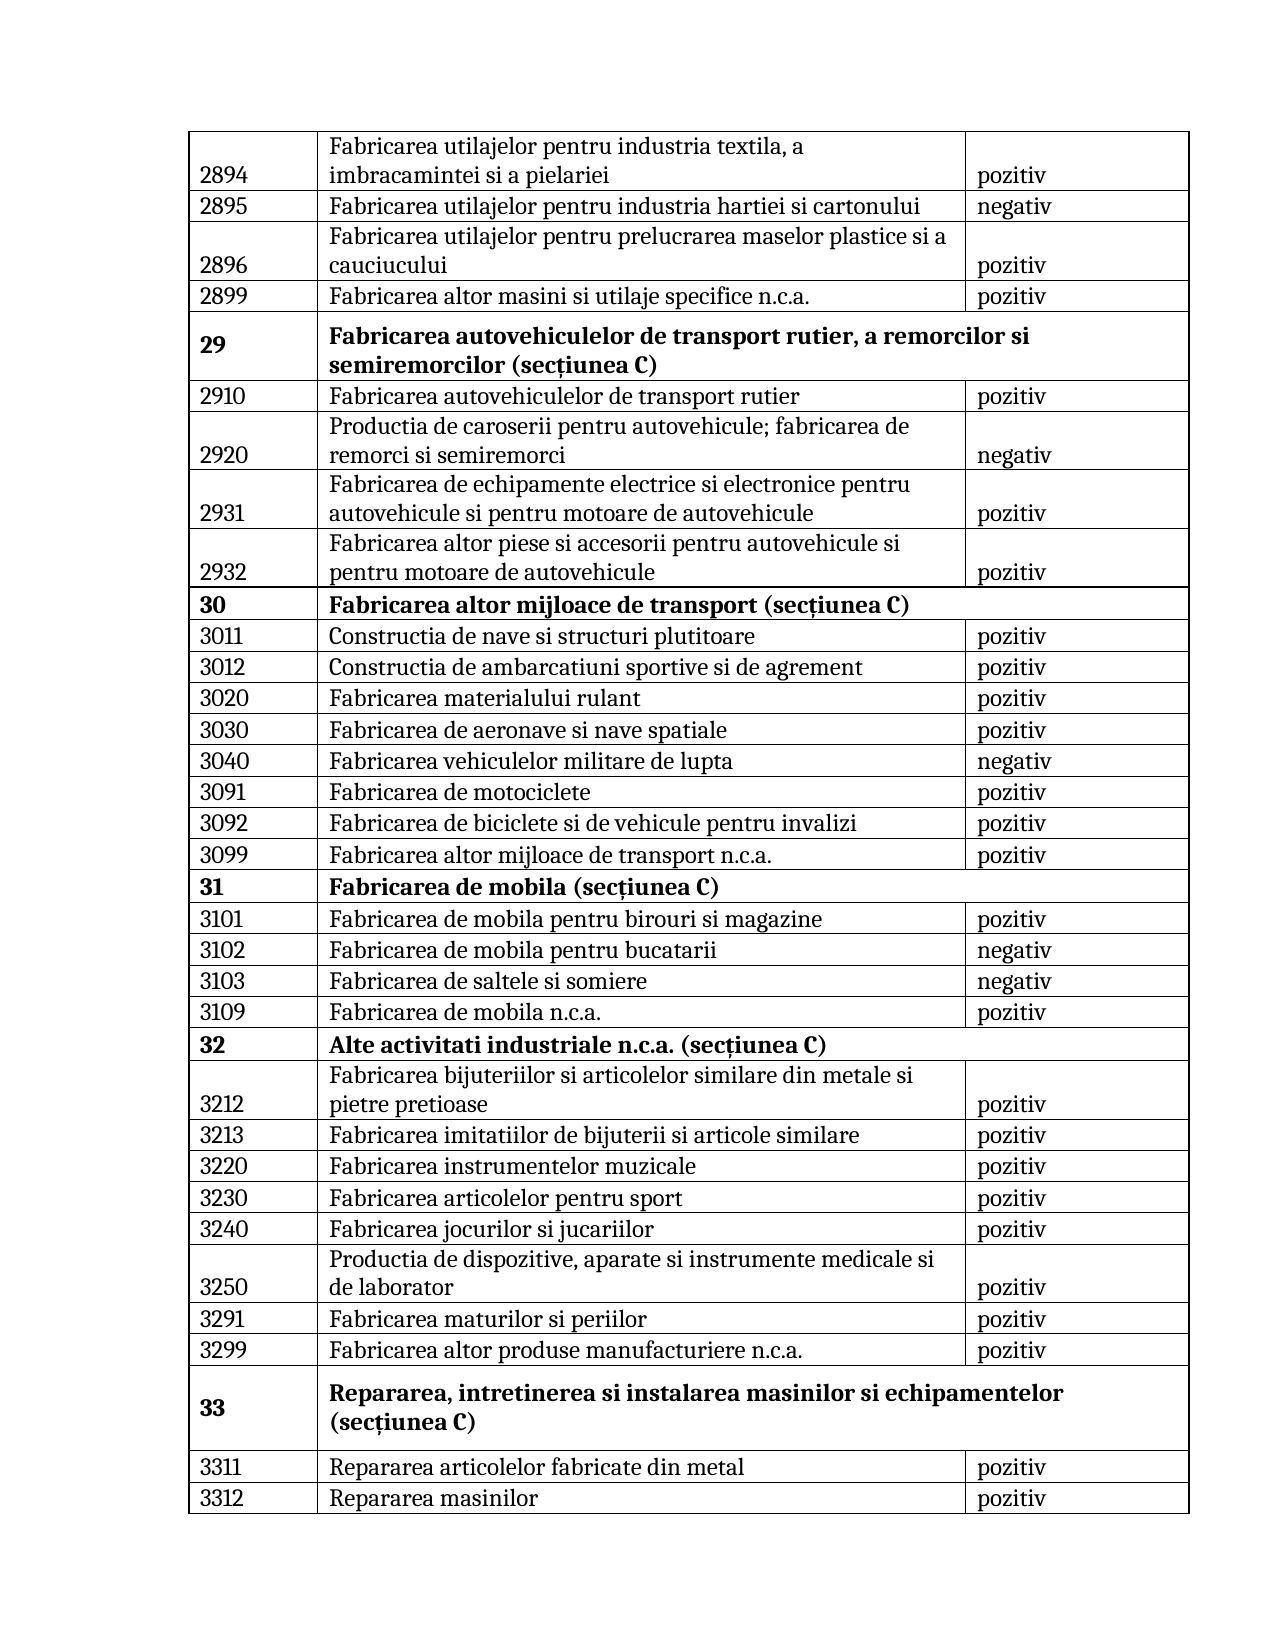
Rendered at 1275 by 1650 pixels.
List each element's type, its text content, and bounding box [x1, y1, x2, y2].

table_cell pozitiv [966, 281, 1188, 311]
table_cell 32 [190, 1028, 317, 1060]
table_cell 3220 [190, 1151, 317, 1181]
table_cell 3030 [190, 714, 317, 744]
table_cell 3103 [190, 966, 317, 996]
table_cell 29 [190, 312, 317, 379]
table_cell Fabricarea articolelor pentru sport [318, 1182, 965, 1212]
table_cell Fabricarea de mobila (secțiunea C) [318, 870, 1188, 902]
table_cell 3311 [190, 1451, 317, 1482]
table_cell 3212 [190, 1061, 317, 1118]
table_cell Fabricarea imitatiilor de bijuterii si articole similare [318, 1120, 965, 1150]
table_cell 2894 [190, 132, 317, 190]
table_cell pozitiv [966, 1451, 1188, 1482]
table_cell pozitiv [966, 903, 1188, 933]
table_cell pozitiv [966, 1182, 1188, 1212]
table_cell pozitiv [966, 529, 1188, 586]
table_cell 3020 [190, 683, 317, 713]
table_cell 2932 [190, 529, 317, 586]
table_cell Repararea masinilor [318, 1483, 965, 1513]
table_cell pozitiv [966, 1245, 1188, 1302]
table_cell pozitiv [966, 714, 1188, 744]
table_cell pozitiv [966, 470, 1188, 528]
table_cell 3299 [190, 1334, 317, 1364]
table_cell 2920 [190, 412, 317, 469]
table_cell 3011 [190, 620, 317, 651]
table_cell Fabricarea materialului rulant [318, 683, 965, 713]
table_cell 30 [190, 588, 317, 619]
table_cell negativ [966, 934, 1188, 964]
table_cell Fabricarea instrumentelor muzicale [318, 1151, 965, 1181]
table_cell 3101 [190, 903, 317, 933]
table_cell 2896 [190, 222, 317, 279]
table_cell Fabricarea de mobila pentru bucatarii [318, 934, 965, 964]
table_cell pozitiv [966, 620, 1188, 651]
table_cell Constructia de nave si structuri plutitoare [318, 620, 965, 651]
table_cell Fabricarea altor mijloace de transport (secțiunea C) [318, 588, 1188, 619]
table_cell pozitiv [966, 1303, 1188, 1333]
table_cell Fabricarea autovehiculelor de transport rutier [318, 381, 965, 411]
table_cell 3291 [190, 1303, 317, 1333]
table_cell 3040 [190, 745, 317, 776]
table_cell Alte activitati industriale n.c.a. (secțiunea C) [318, 1028, 1188, 1060]
table_cell 3092 [190, 808, 317, 838]
table_cell 3091 [190, 777, 317, 807]
table_cell pozitiv [966, 1061, 1188, 1118]
table_cell Fabricarea jocurilor si jucariilor [318, 1213, 965, 1243]
table_cell pozitiv [966, 839, 1188, 869]
table_cell Fabricarea de mobila n.c.a. [318, 997, 965, 1027]
table_cell Fabricarea maturilor si periilor [318, 1303, 965, 1333]
table_cell pozitiv [966, 808, 1188, 838]
table_cell Productia de dispozitive, aparate si instrumente medicale si de laborator [318, 1245, 965, 1302]
table_cell 3240 [190, 1213, 317, 1243]
table_cell Fabricarea altor masini si utilaje specifice n.c.a. [318, 281, 965, 311]
table_cell 3312 [190, 1483, 317, 1513]
table_cell 2931 [190, 470, 317, 528]
table_cell pozitiv [966, 1334, 1188, 1364]
table_cell 2910 [190, 381, 317, 411]
table_cell 3012 [190, 652, 317, 682]
table_cell pozitiv [966, 132, 1188, 190]
table_cell Fabricarea de motociclete [318, 777, 965, 807]
table_cell pozitiv [966, 1213, 1188, 1243]
table_cell Fabricarea altor produse manufacturiere n.c.a. [318, 1334, 965, 1364]
table_cell Fabricarea autovehiculelor de transport rutier, a remorcilor si semiremorcilor (secțiunea C) [318, 312, 1188, 379]
table_cell pozitiv [966, 777, 1188, 807]
table_cell 3213 [190, 1120, 317, 1150]
table_cell 33 [190, 1366, 317, 1450]
table_cell Fabricarea bijuteriilor si articolelor similare din metale si pietre pretioase [318, 1061, 965, 1118]
table_cell Fabricarea de biciclete si de vehicule pentru invalizi [318, 808, 965, 838]
table_cell 31 [190, 870, 317, 902]
table_cell Fabricarea de echipamente electrice si electronice pentru autovehicule si pentru motoare de autovehicule [318, 470, 965, 528]
table_cell pozitiv [966, 1120, 1188, 1150]
table_cell pozitiv [966, 652, 1188, 682]
table_cell negativ [966, 745, 1188, 776]
table_cell negativ [966, 191, 1188, 221]
table_cell Fabricarea utilajelor pentru industria hartiei si cartonului [318, 191, 965, 221]
table_cell 3102 [190, 934, 317, 964]
table_cell Fabricarea utilajelor pentru industria textila, a imbracamintei si a pielariei [318, 132, 965, 190]
table_cell negativ [966, 412, 1188, 469]
table_cell Constructia de ambarcatiuni sportive si de agrement [318, 652, 965, 682]
table_cell pozitiv [966, 997, 1188, 1027]
table_cell 2895 [190, 191, 317, 221]
table_cell Fabricarea de mobila pentru birouri si magazine [318, 903, 965, 933]
table_cell 3230 [190, 1182, 317, 1212]
table_cell Fabricarea altor mijloace de transport n.c.a. [318, 839, 965, 869]
table_cell Productia de caroserii pentru autovehicule; fabricarea de remorci si semiremorci [318, 412, 965, 469]
table_cell 2899 [190, 281, 317, 311]
table_cell Fabricarea utilajelor pentru prelucrarea maselor plastice si a cauciucului [318, 222, 965, 279]
table_cell pozitiv [966, 381, 1188, 411]
table_cell Repararea, intretinerea si instalarea masinilor si echipamentelor (secțiunea C) [318, 1366, 1188, 1450]
table_cell pozitiv [966, 683, 1188, 713]
table_cell Fabricarea de saltele si somiere [318, 966, 965, 996]
table_cell negativ [966, 966, 1188, 996]
table_cell pozitiv [966, 1151, 1188, 1181]
table_cell 3250 [190, 1245, 317, 1302]
table_cell Repararea articolelor fabricate din metal [318, 1451, 965, 1482]
table_cell Fabricarea vehiculelor militare de lupta [318, 745, 965, 776]
table_cell 3099 [190, 839, 317, 869]
table_cell pozitiv [966, 222, 1188, 279]
table_cell pozitiv [966, 1483, 1188, 1513]
table_cell Fabricarea altor piese si accesorii pentru autovehicule si pentru motoare de autovehicule [318, 529, 965, 586]
table_cell 3109 [190, 997, 317, 1027]
table_cell Fabricarea de aeronave si nave spatiale [318, 714, 965, 744]
